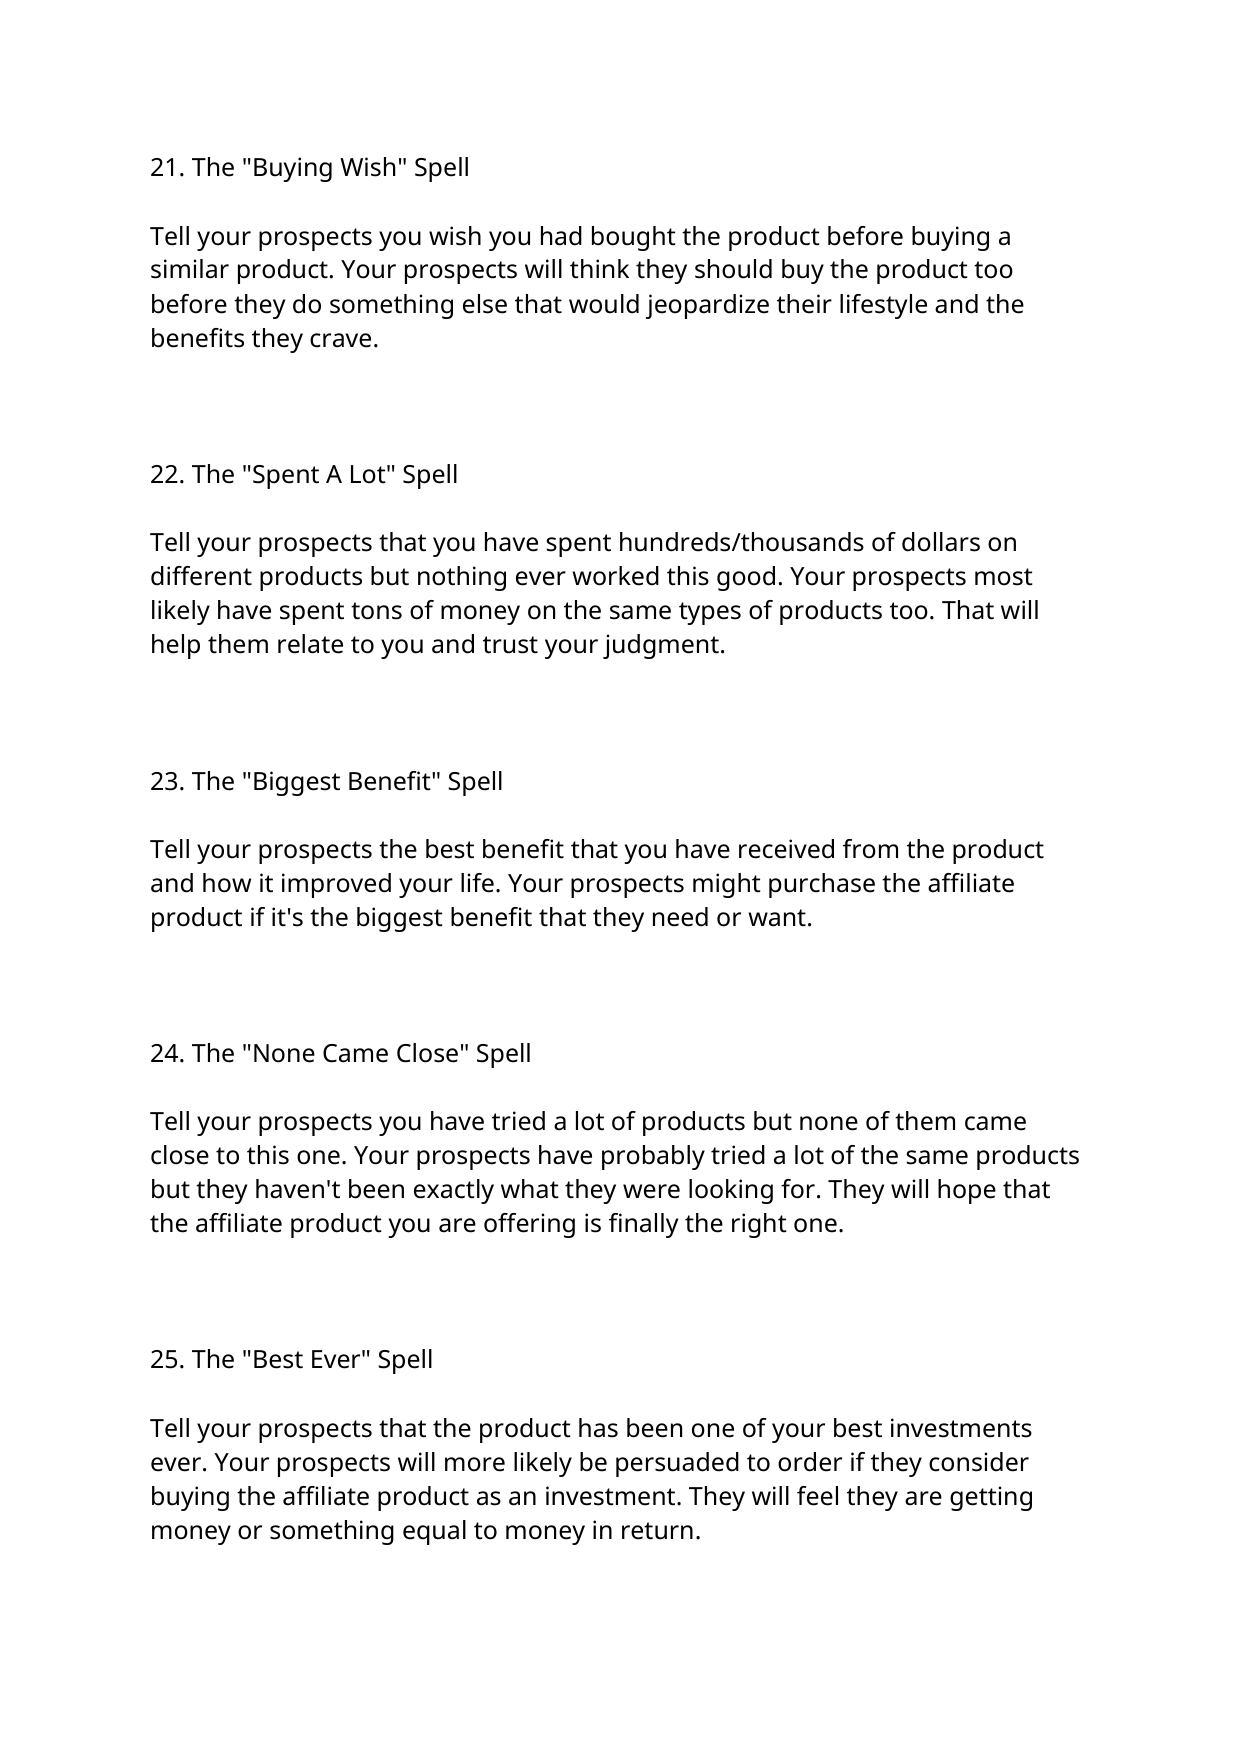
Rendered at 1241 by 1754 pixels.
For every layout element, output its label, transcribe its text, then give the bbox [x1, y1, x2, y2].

text 21. The "Buying Wish" Spell [150, 150, 1090, 184]
text Tell your prospects that the product has been one of your best investments ever. Your prospects will more likely be persuaded to order if they consider buying the affiliate product as an investment. They will feel they are getting money or something equal to money in return. [150, 1410, 1090, 1547]
text 23. The "Biggest Benefit" Spell [150, 763, 1090, 797]
text Tell your prospects you have tried a lot of products but none of them came close to this one. Your prospects have probably tried a lot of the same products but they haven't been exactly what they were looking for. They will hope that the affiliate product you are offering is finally the right one. [150, 1104, 1090, 1240]
text 24. The "None Came Close" Spell [150, 1036, 1090, 1070]
text Tell your prospects that you have spent hundreds/thousands of dollars on different products but nothing ever worked this good. Your prospects most likely have spent tons of money on the same types of products too. That will help them relate to you and trust your judgment. [150, 525, 1090, 661]
text 25. The "Best Ever" Spell [150, 1342, 1090, 1376]
text Tell your prospects the best benefit that you have received from the product and how it improved your life. Your prospects might purchase the affiliate product if it's the biggest benefit that they need or want. [150, 831, 1090, 933]
text Tell your prospects you wish you had bought the product before buying a similar product. Your prospects will think they should buy the product too before they do something else that would jeopardize their lifestyle and the benefits they crave. [150, 218, 1090, 354]
text 22. The "Spent A Lot" Spell [150, 457, 1090, 491]
